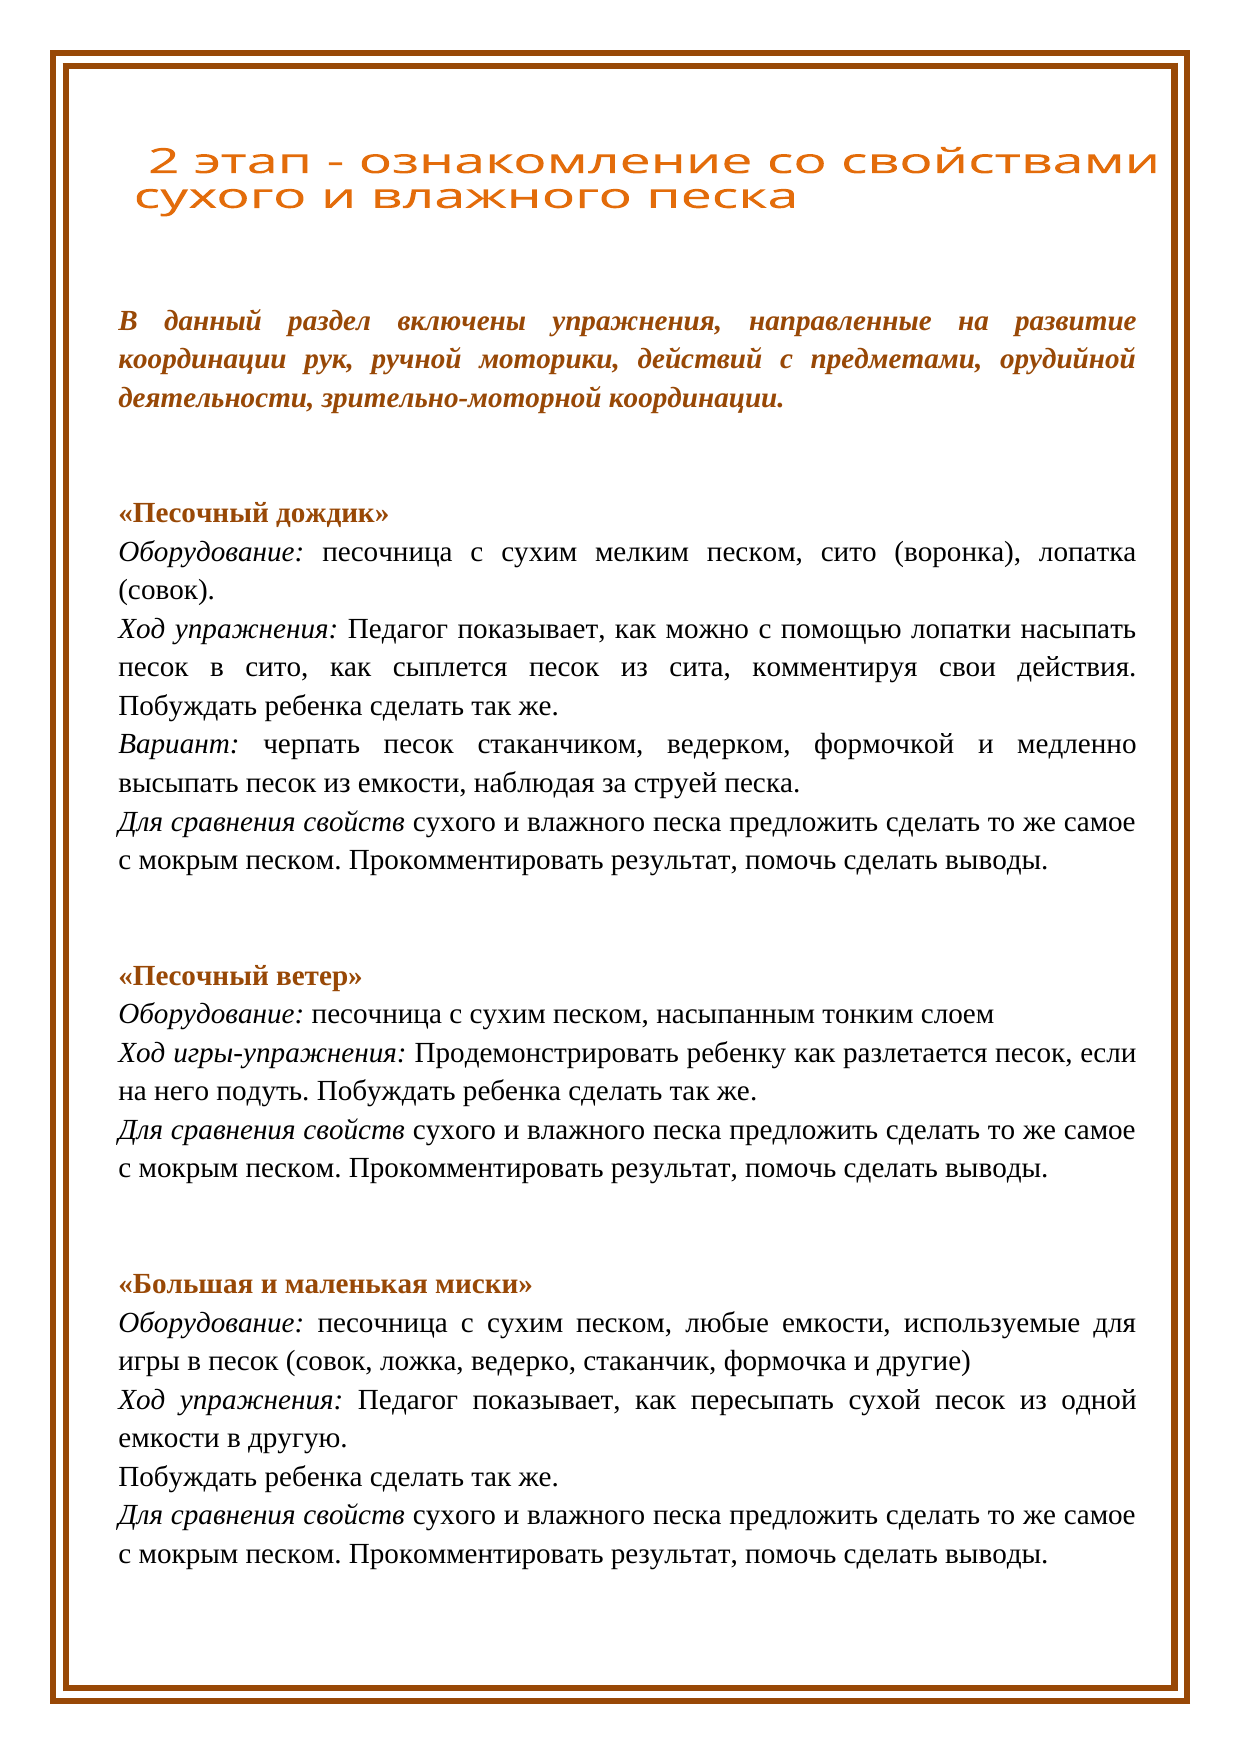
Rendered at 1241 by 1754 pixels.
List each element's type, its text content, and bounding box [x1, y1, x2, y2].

text Оборудование: песочница с сухим песком, насыпанным тонким слоем [118, 996, 1137, 1030]
text Ход упражнения: Педагог показывает, как пересыпать сухой песок из одной емкости в другую. [118, 1382, 1137, 1454]
text «Большая и маленькая миски» [118, 1266, 1137, 1300]
text Оборудование: песочница с сухим песком, любые емкости, используемые для игры в песок (совок, ложка, ведерко, стаканчик, формочка и другие) [118, 1305, 1137, 1377]
text Ход упражнения: Педагог показывает, как можно с помощью лопатки насыпать песок в сито, как сыплется песок из сита, комментируя свои действия. Побуждать ребенка сделать так же. [118, 611, 1137, 722]
text Ход игры-упражнения: Продемонстрировать ребенку как разлетается песок, если на него подуть. Побуждать ребенка сделать так же. [118, 1035, 1137, 1107]
text Побуждать ребенка сделать так же. [118, 1459, 1137, 1492]
text «Песочный дождик» [118, 495, 1137, 529]
text Вариант: черпать песок стаканчиком, ведерком, формочкой и медленно высыпать песок из емкости, наблюдая за струей песка. [118, 727, 1137, 799]
text Для сравнения свойств сухого и влажного песка предложить сделать то же самое с мокрым песком. Прокомментировать результат, помочь сделать выводы. [118, 804, 1137, 876]
text Для сравнения свойств сухого и влажного песка предложить сделать то же самое с мокрым песком. Прокомментировать результат, помочь сделать выводы. [118, 1497, 1137, 1569]
text В данный раздел включены упражнения, направленные на развитие координации рук, ручной моторики, действий с предметами, орудийной деятельности, зрительно-моторной координации. [118, 303, 1137, 413]
text Для сравнения свойств сухого и влажного песка предложить сделать то же самое с мокрым песком. Прокомментировать результат, помочь сделать выводы. [118, 1112, 1137, 1184]
text Оборудование: песочница с сухим мелким песком, сито (воронка), лопатка (совок). [118, 534, 1137, 606]
text «Песочный ветер» [118, 958, 1137, 991]
